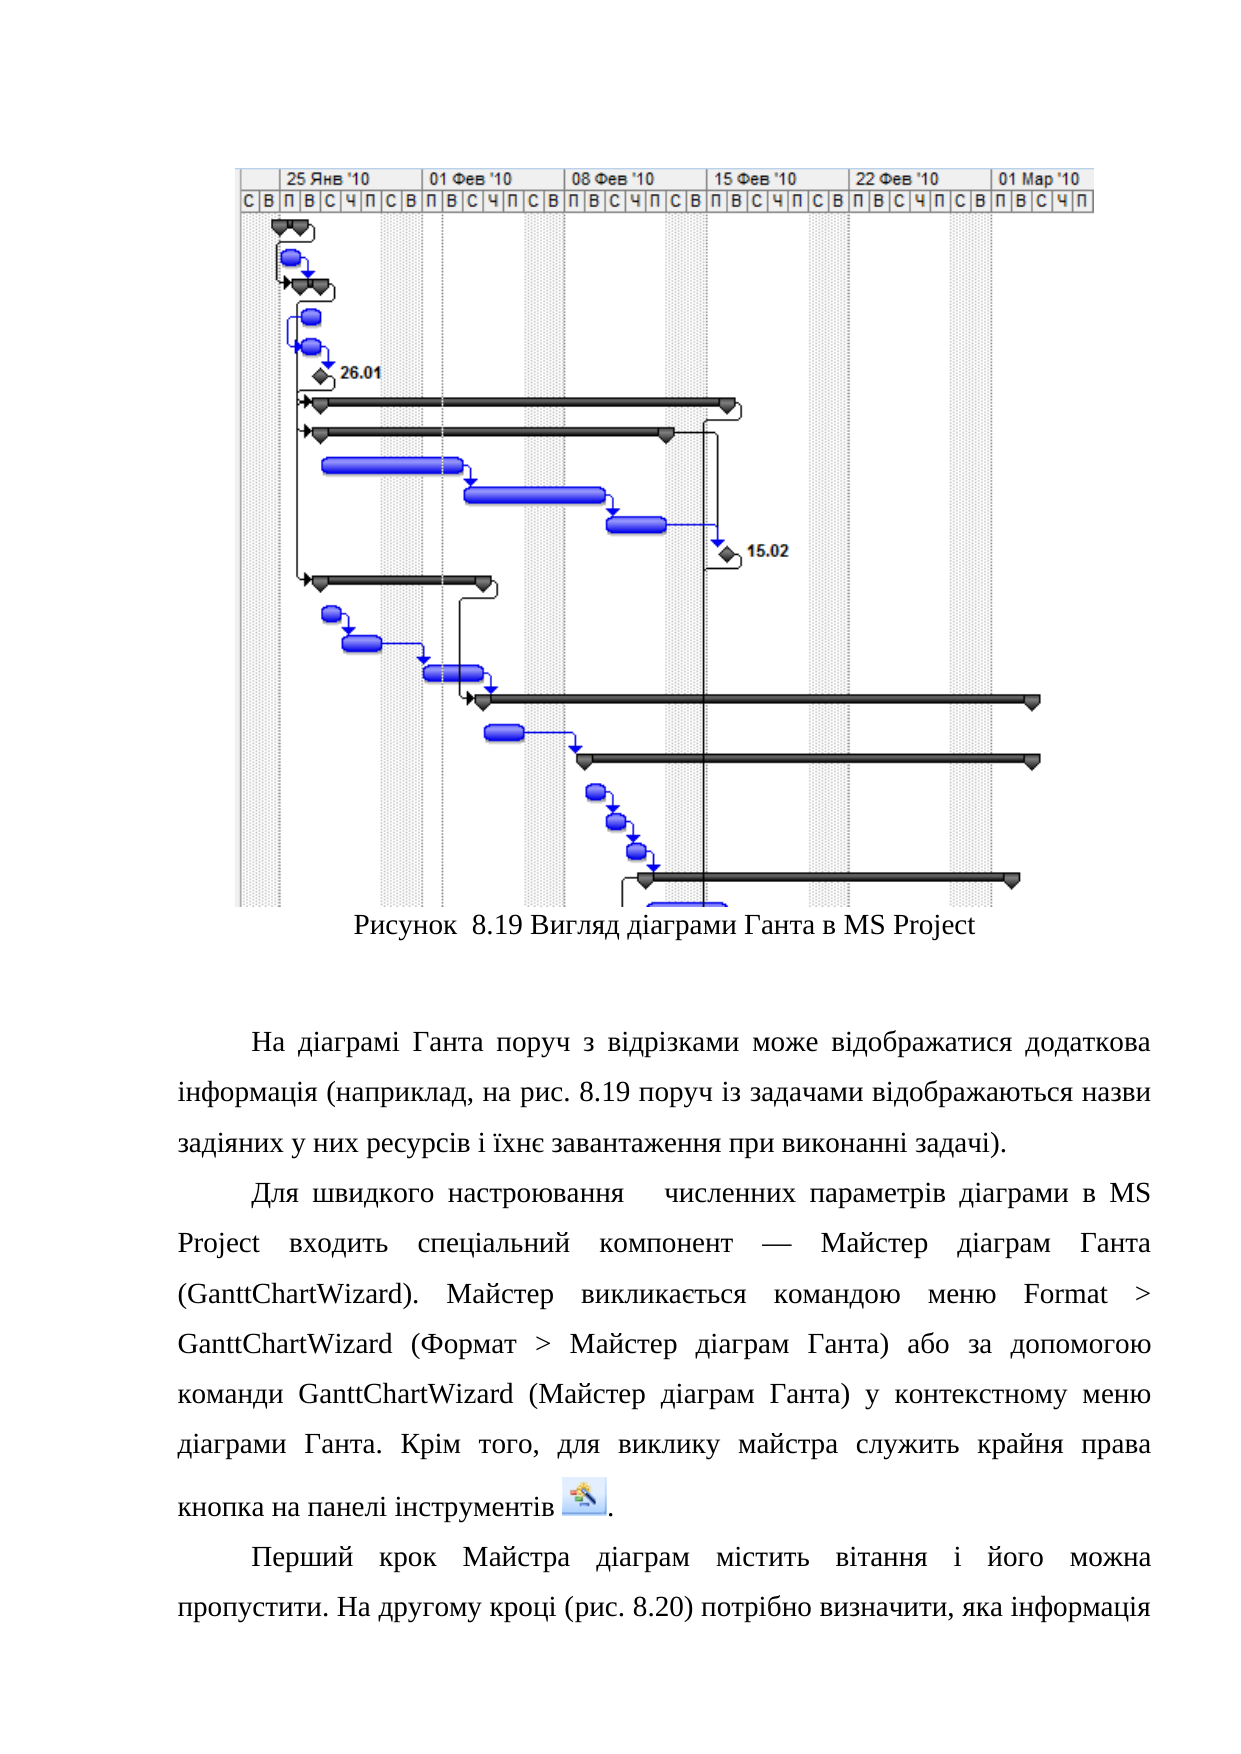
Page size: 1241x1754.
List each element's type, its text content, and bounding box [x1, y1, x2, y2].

picture [234, 168, 1094, 907]
text Рисунок 8.19 Вигляд діаграми Ганта в MS Project [177, 907, 1152, 940]
text На діаграмі Ганта поруч з відрізками може відображатися додаткова інформація (наприклад, на рис. 8.19 поруч із задачами відображаються назви задіяних у них ресурсів і їхнє завантаження при виконанні задачі). [177, 1024, 1152, 1158]
picture [562, 1477, 607, 1516]
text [177, 1539, 1152, 1623]
text Для швидкого настроювання численних параметрів діаграми в MS Project входить спеціальний компонент — Майстер діаграм Ганта (GanttChartWizard). Майстер викликається командою меню Format > GanttChartWizard (Формат > Майстер діаграм Ганта) або за допомогою команди GanttChartWizard (Майстер діаграм Ганта) у контекстному меню діаграми Ганта. Крім того, для виклику майстра служить крайня права кнопка на панелі інструментів . [177, 1175, 1152, 1522]
